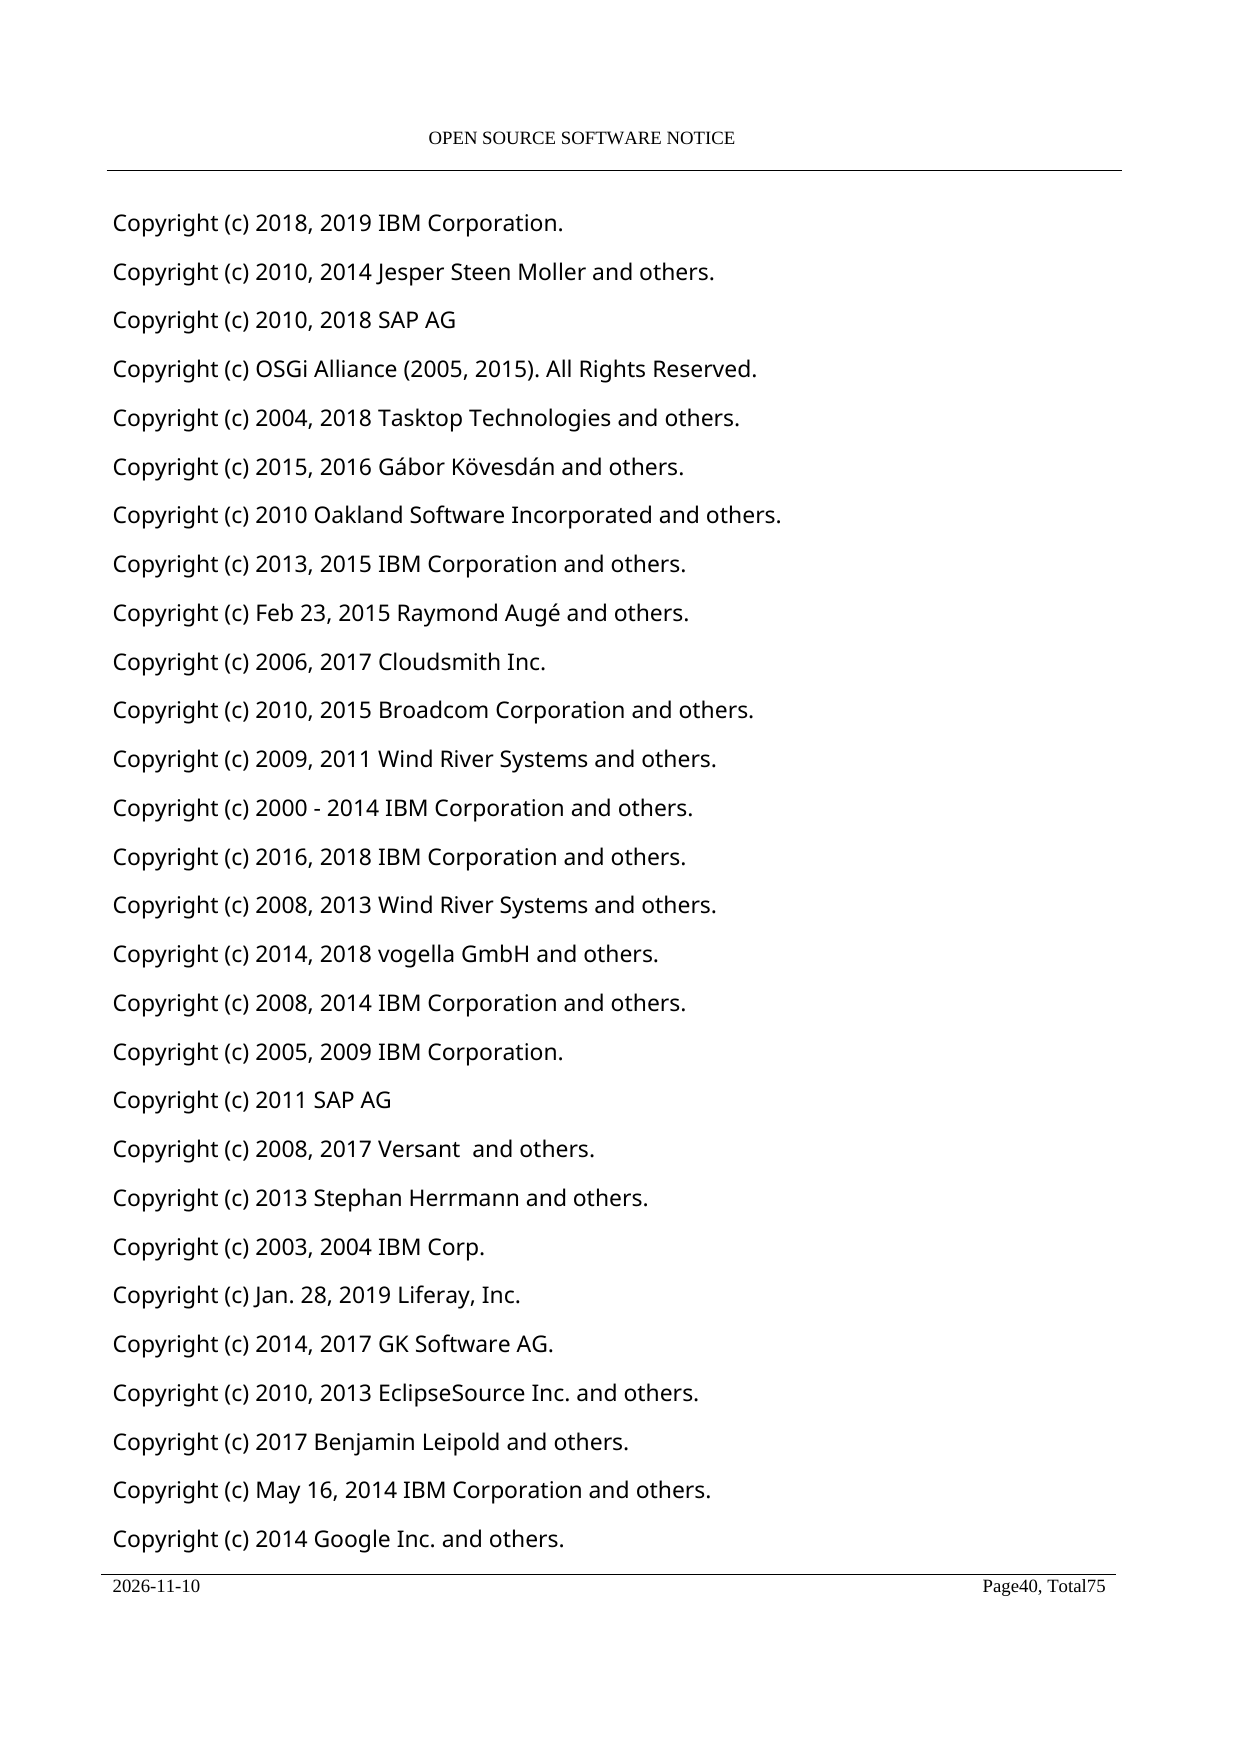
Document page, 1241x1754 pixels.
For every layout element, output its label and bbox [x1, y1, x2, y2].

text [112, 206, 1128, 1555]
